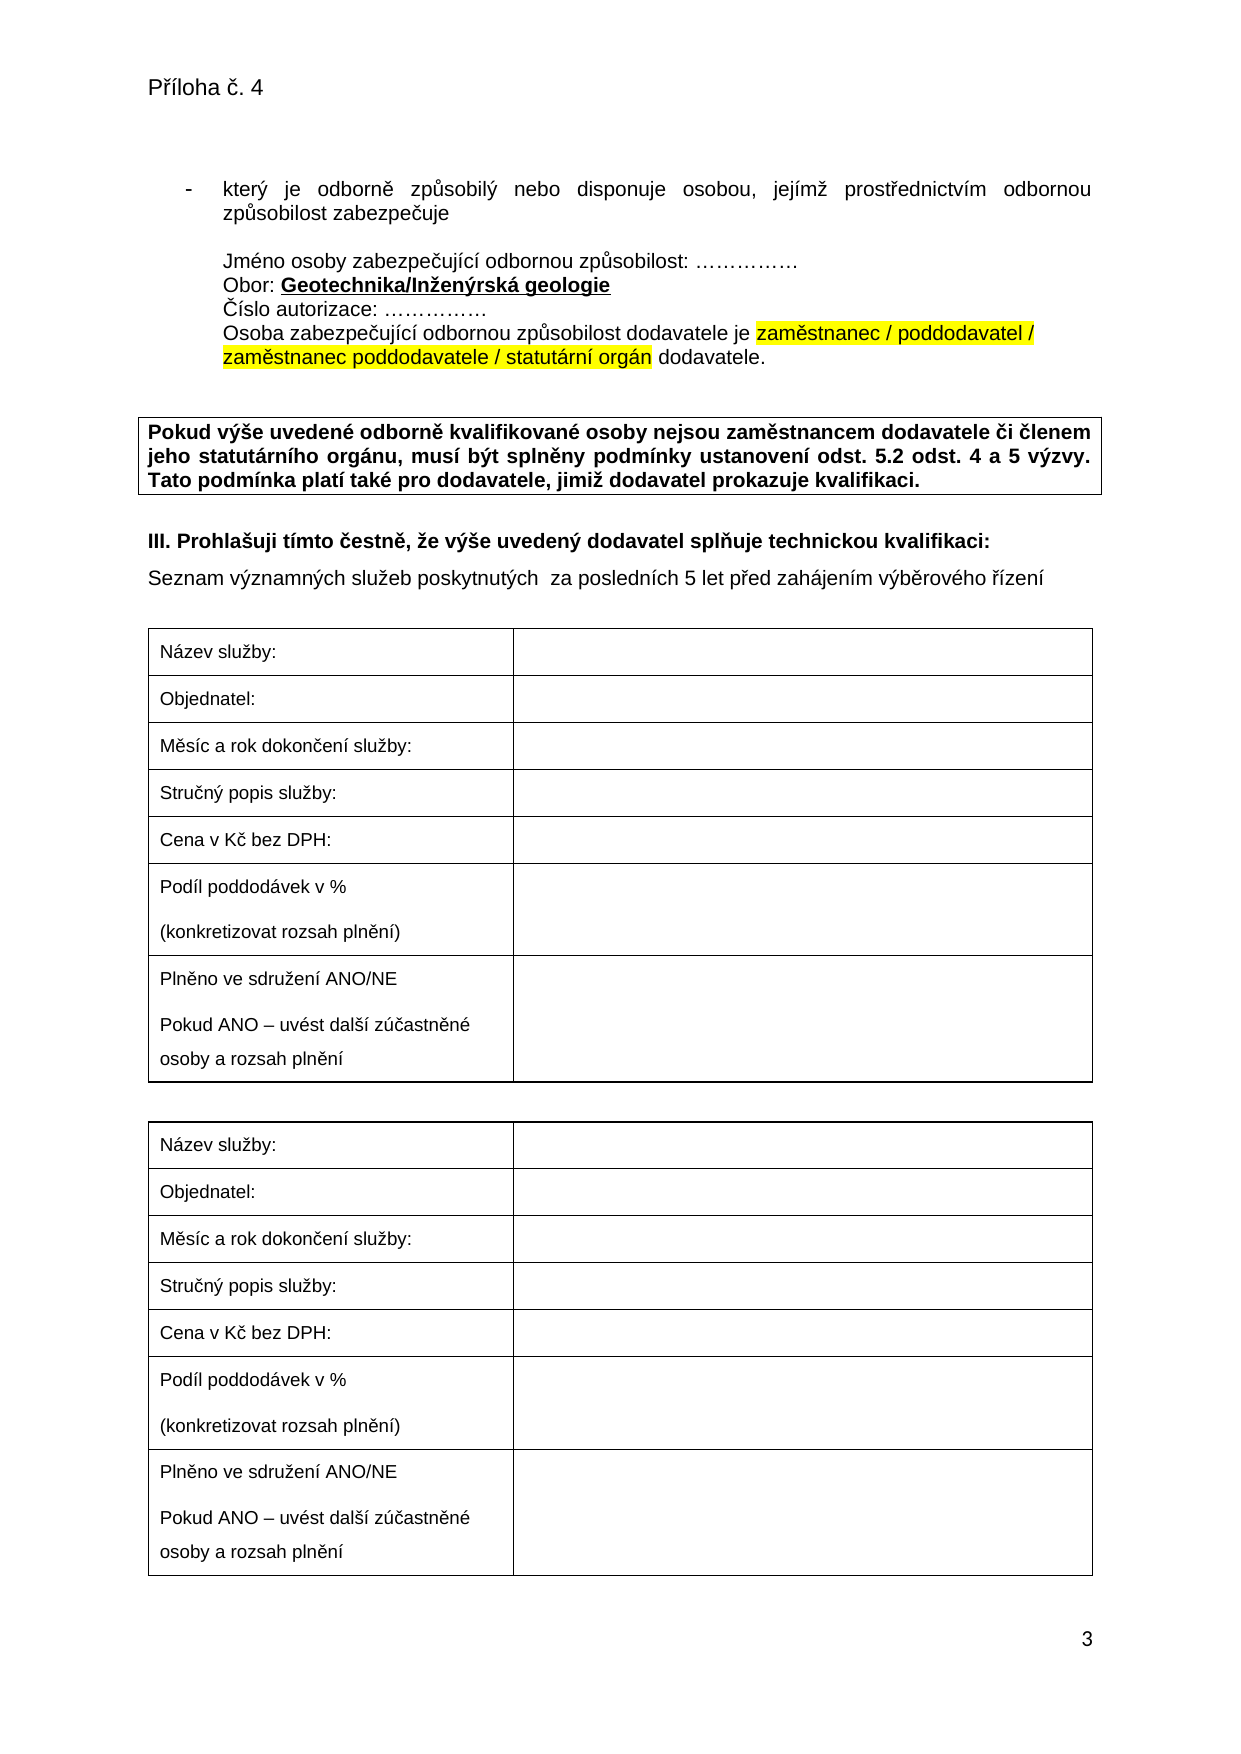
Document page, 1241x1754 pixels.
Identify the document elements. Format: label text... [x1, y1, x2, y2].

list který je odborně způsobilý nebo disponuje osobou, jejímž prostřednictvím odbornou způsobilost zabezpečuje [185, 177, 1092, 225]
table_cell Podíl poddodávek v % (konkretizovat rozsah plnění) [149, 864, 513, 955]
text Seznam významných služeb poskytnutých za posledních 5 let před zahájením výběrového řízení [148, 566, 1092, 589]
table_cell [514, 1263, 1092, 1309]
table_cell Cena v Kč bez DPH: [149, 1310, 513, 1356]
table_header [514, 629, 1092, 675]
table_cell [514, 1216, 1092, 1262]
table_cell Podíl poddodávek v % (konkretizovat rozsah plnění) [149, 1357, 513, 1448]
table_cell [514, 1357, 1092, 1448]
table_cell Stručný popis služby: [149, 770, 513, 816]
table_cell [514, 723, 1092, 769]
table_cell Cena v Kč bez DPH: [149, 817, 513, 863]
table_cell [514, 817, 1092, 863]
table_cell Měsíc a rok dokončení služby: [149, 723, 513, 769]
table_cell [514, 770, 1092, 816]
table_cell Měsíc a rok dokončení služby: [149, 1216, 513, 1262]
table_cell Objednatel: [149, 676, 513, 722]
text III. Prohlašuji tímto čestně, že výše uvedený dodavatel splňuje technickou kvalifikaci: [148, 524, 1092, 553]
table_cell Objednatel: [149, 1169, 513, 1215]
table_header [514, 1123, 1092, 1168]
text Pokud výše uvedené odborně kvalifikované osoby nejsou zaměstnancem dodavatele či členem jeho statutárního orgánu, musí být splněny podmínky ustanovení odst. 5.2 odst. 4 a 5 výzvy. Tato podmínka platí také pro dodavatele, jimiž dodavatel prokazuje kvalifikaci. [139, 418, 1101, 494]
text Obor: Geotechnika/Inženýrská geologie [223, 273, 1092, 297]
table_header Název služby: [149, 1123, 513, 1168]
text Osoba zabezpečující odbornou způsobilost dodavatele je zaměstnanec / poddodavatel / zaměstnanec poddodavatele / statutární orgán dodavatele. [223, 321, 1092, 369]
table_cell Plněno ve sdružení ANO/NE Pokud ANO – uvést další zúčastněné osoby a rozsah plnění [149, 1450, 513, 1574]
table_cell [514, 1169, 1092, 1215]
table_cell [514, 1310, 1092, 1356]
text Číslo autorizace: …………… [223, 297, 1092, 321]
table_cell Stručný popis služby: [149, 1263, 513, 1309]
table_cell [514, 1450, 1092, 1574]
text Jméno osoby zabezpečující odbornou způsobilost: …………… [223, 249, 1092, 273]
table_cell [514, 956, 1092, 1081]
table_cell [514, 864, 1092, 955]
table_header Název služby: [149, 629, 513, 675]
table_cell [514, 676, 1092, 722]
table_cell Plněno ve sdružení ANO/NE Pokud ANO – uvést další zúčastněné osoby a rozsah plnění [149, 956, 513, 1081]
